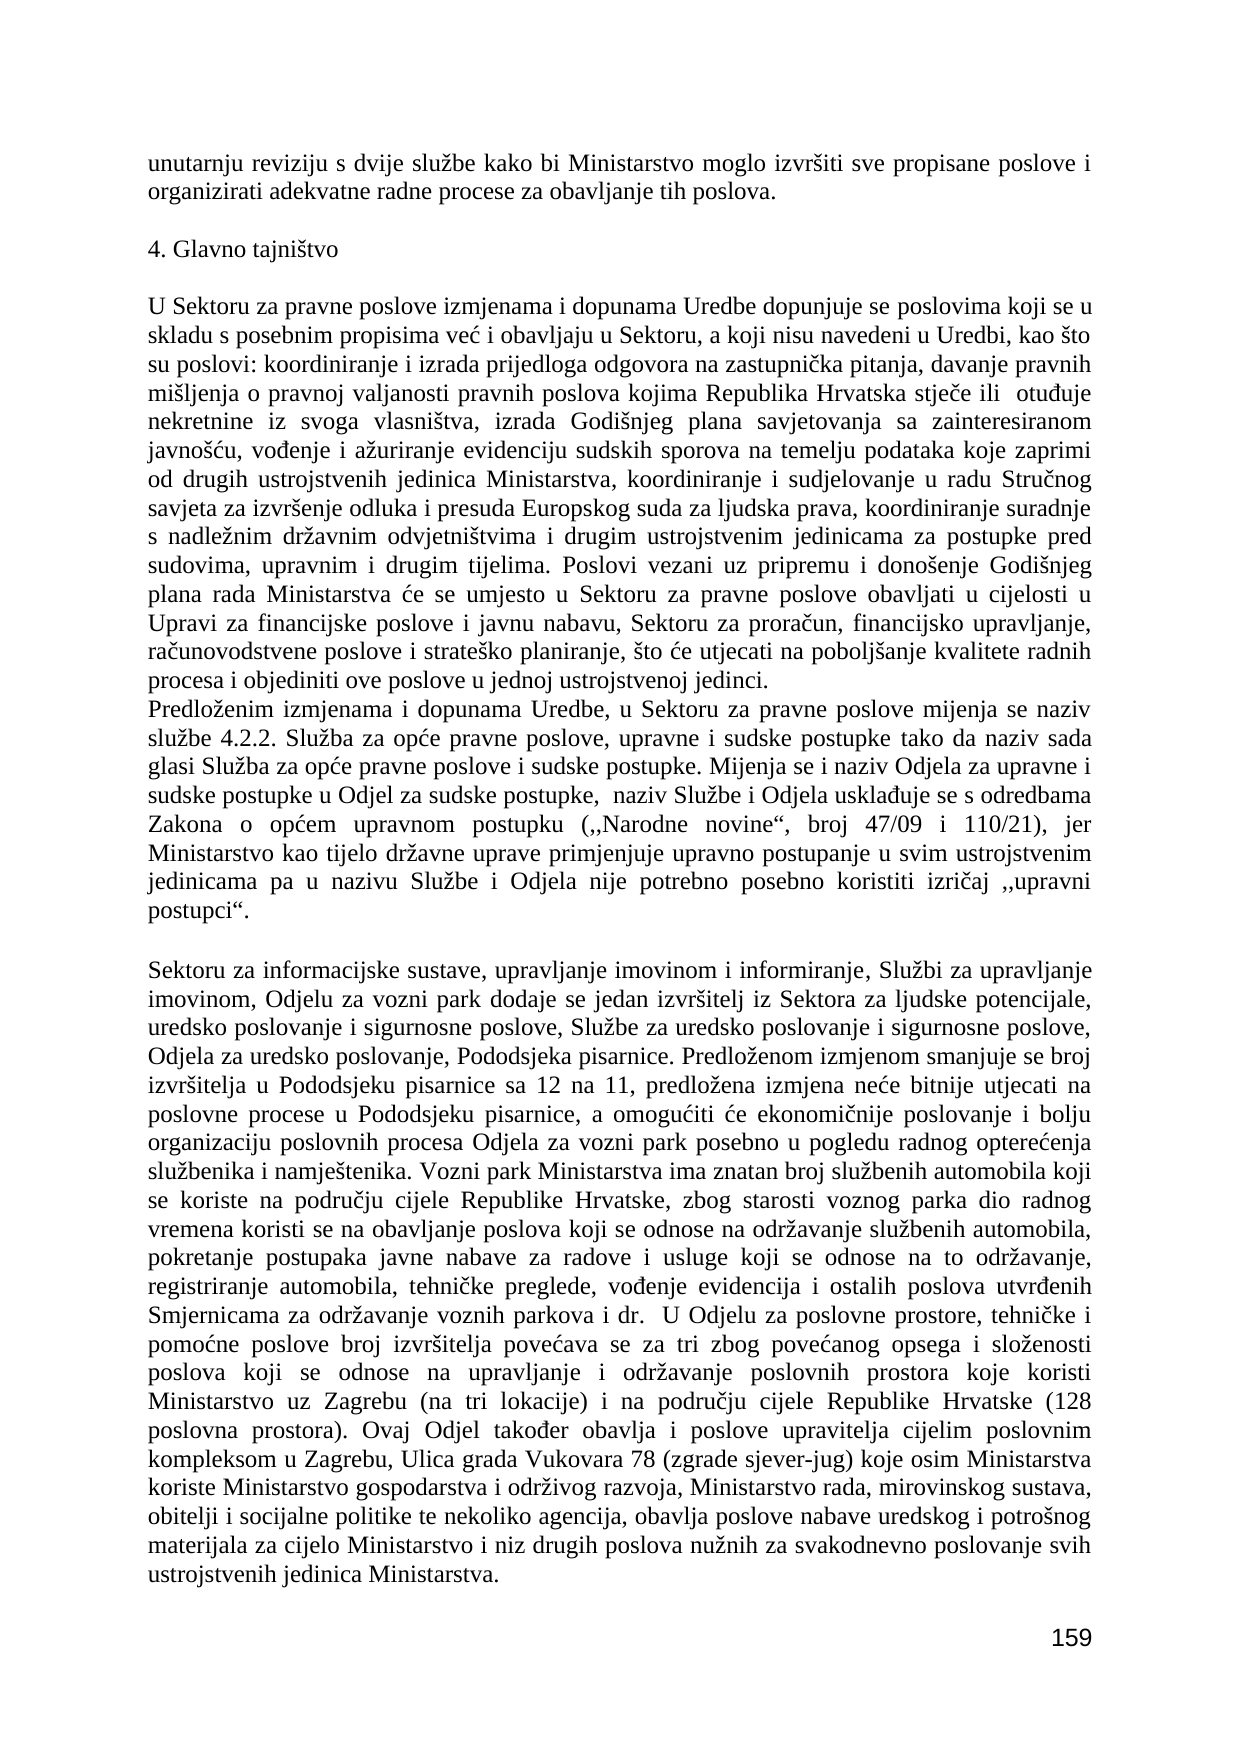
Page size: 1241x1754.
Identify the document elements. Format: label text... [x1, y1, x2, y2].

text Sektoru za informacijske sustave, upravljanje imovinom i informiranje, Službi za upravljanje imovinom, Odjelu za vozni park dodaje se jedan izvršitelj iz Sektora za ljudske potencijale, uredsko poslovanje i sigurnosne poslove, Službe za uredsko poslovanje i sigurnosne poslove, Odjela za uredsko poslovanje, Pododsjeka pisarnice. Predloženom izmjenom smanjuje se broj izvršitelja u Pododsjeku pisarnice sa 12 na 11, predložena izmjena neće bitnije utjecati na poslovne procese u Pododsjeku pisarnice, a omogućiti će ekonomičnije poslovanje i bolju organizaciju poslovnih procesa Odjela za vozni park posebno u pogledu radnog opterećenja službenika i namještenika. Vozni park Ministarstva ima znatan broj službenih automobila koji se koriste na području cijele Republike Hrvatske, zbog starosti voznog parka dio radnog vremena koristi se na obavljanje poslova koji se odnose na održavanje službenih automobila, pokretanje postupaka javne nabave za radove i usluge koji se odnose na to održavanje, registriranje automobila, tehničke preglede, vođenje evidencija i ostalih poslova utvrđenih Smjernicama za održavanje voznih parkova i dr. U Odjelu za poslovne prostore, tehničke i pomoćne poslove broj izvršitelja povećava se za tri zbog povećanog opsega i složenosti poslova koji se odnose na upravljanje i održavanje poslovnih prostora koje koristi Ministarstvo uz Zagrebu (na tri lokacije) i na području cijele Republike Hrvatske (128 poslovna prostora). Ovaj Odjel također obavlja i poslove upravitelja cijelim poslovnim kompleksom u Zagrebu, Ulica grada Vukovara 78 (zgrade sjever-jug) koje osim Ministarstva koriste Ministarstvo gospodarstva i održivog razvoja, Ministarstvo rada, mirovinskog sustava, obitelji i socijalne politike te nekoliko agencija, obavlja poslove nabave uredskog i potrošnog materijala za cijelo Ministarstvo i niz drugih poslova nužnih za svakodnevno poslovanje svih ustrojstvenih jedinica Ministarstva. [148, 955, 1092, 1587]
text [148, 148, 1092, 205]
text Predloženim izmjenama i dopunama Uredbe, u Sektoru za pravne poslove mijenja se naziv službe 4.2.2. Služba za opće pravne poslove, upravne i sudske postupke tako da naziv sada glasi Služba za opće pravne poslove i sudske postupke. Mijenja se i naziv Odjela za upravne i sudske postupke u Odjel za sudske postupke, naziv Službe i Odjela usklađuje se s odredbama Zakona o općem upravnom postupku (,,Narodne novine“, broj 47/09 i 110/21), jer Ministarstvo kao tijelo državne uprave primjenjuje upravno postupanje u svim ustrojstvenim jedinicama pa u nazivu Službe i Odjela nije potrebno posebno koristiti izričaj ,,upravni postupci“. [148, 694, 1092, 924]
text U Sektoru za pravne poslove izmjenama i dopunama Uredbe dopunjuje se poslovima koji se u skladu s posebnim propisima već i obavljaju u Sektoru, a koji nisu navedeni u Uredbi, kao što su poslovi: koordiniranje i izrada prijedloga odgovora na zastupnička pitanja, davanje pravnih mišljenja o pravnoj valjanosti pravnih poslova kojima Republika Hrvatska stječe ili otuđuje nekretnine iz svoga vlasništva, izrada Godišnjeg plana savjetovanja sa zainteresiranom javnošću, vođenje i ažuriranje evidenciju sudskih sporova na temelju podataka koje zaprimi od drugih ustrojstvenih jedinica Ministarstva, koordiniranje i sudjelovanje u radu Stručnog savjeta za izvršenje odluka i presuda Europskog suda za ljudska prava, koordiniranje suradnje s nadležnim državnim odvjetništvima i drugim ustrojstvenim jedinicama za postupke pred sudovima, upravnim i drugim tijelima. Poslovi vezani uz pripremu i donošenje Godišnjeg plana rada Ministarstva će se umjesto u Sektoru za pravne poslove obavljati u cijelosti u Upravi za financijske poslove i javnu nabavu, Sektoru za proračun, financijsko upravljanje, računovodstvene poslove i strateško planiranje, što će utjecati na poboljšanje kvalitete radnih procesa i objediniti ove poslove u jednoj ustrojstvenoj jedinci. [148, 291, 1092, 694]
text 4. Glavno tajništvo [148, 234, 1092, 263]
